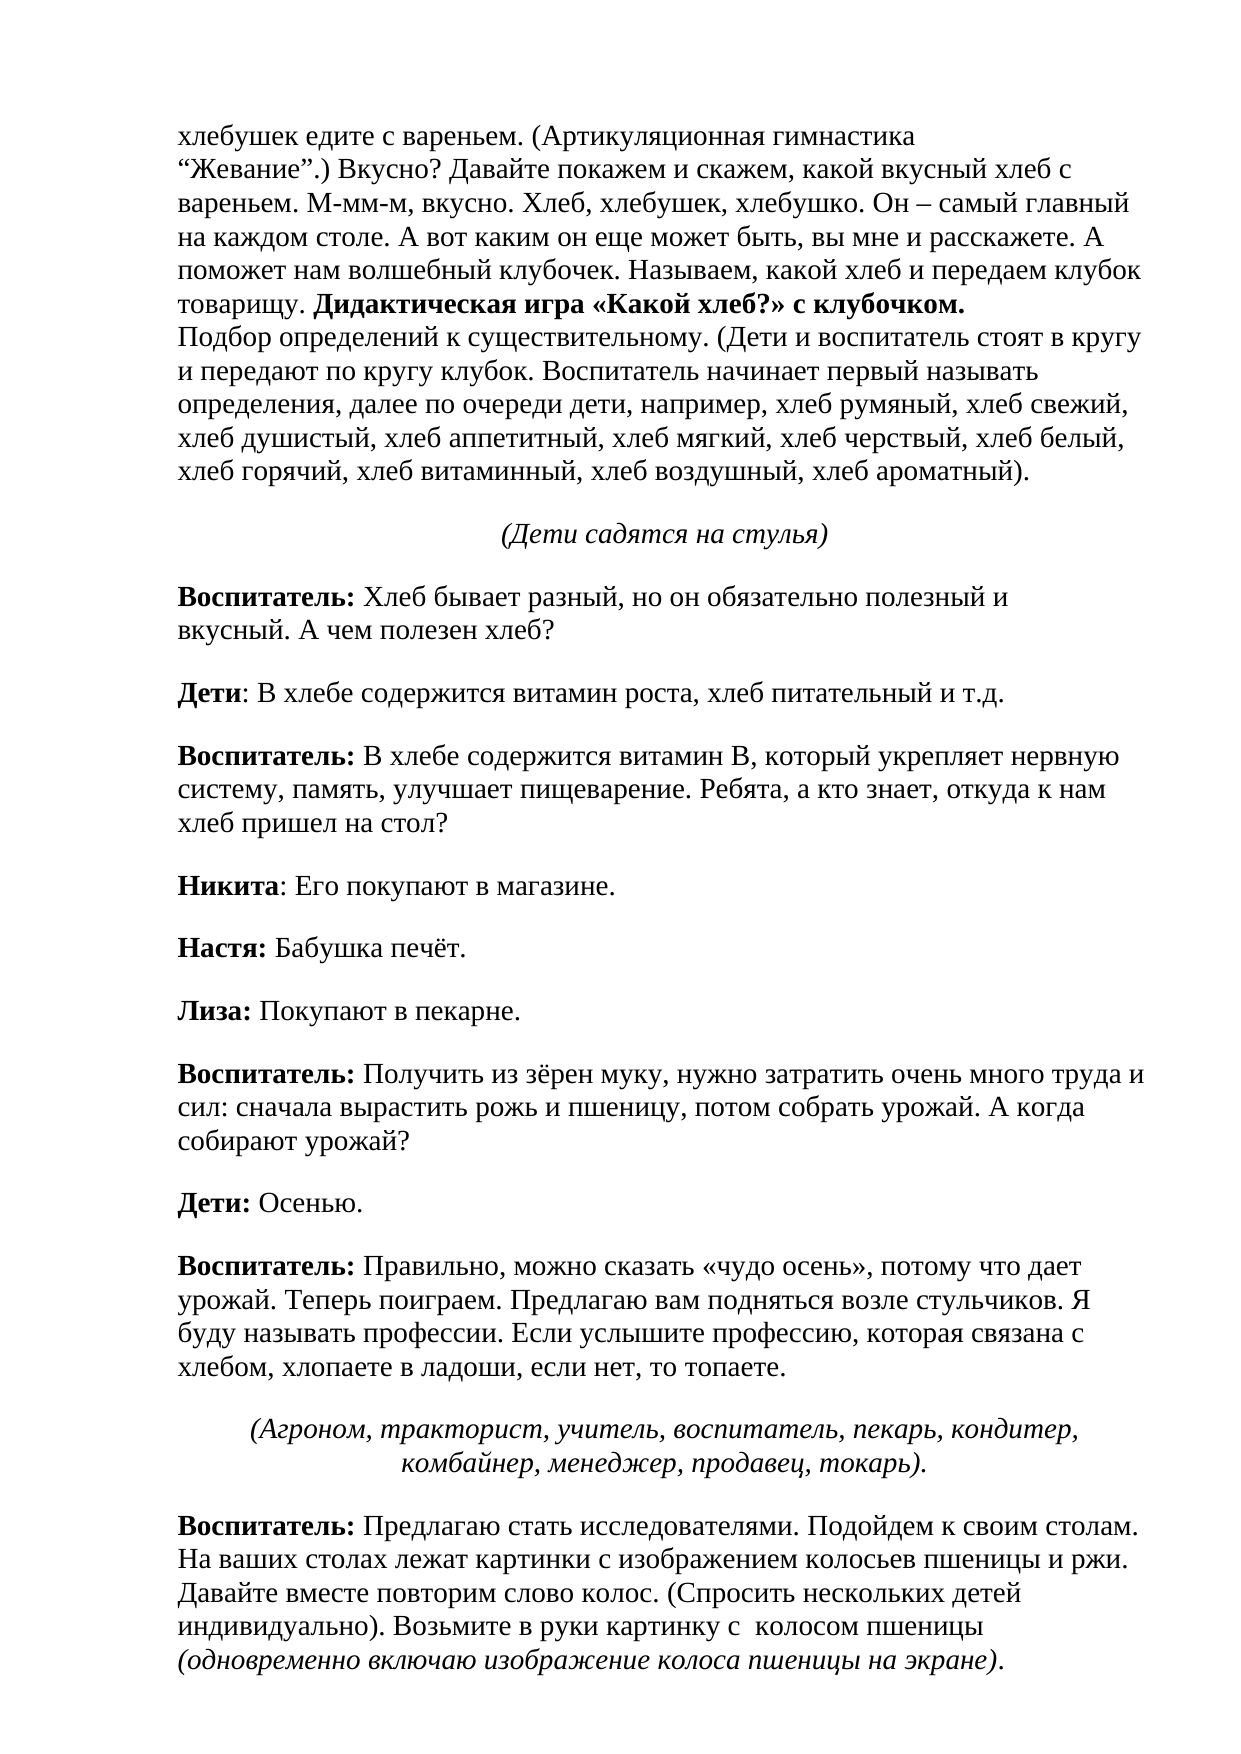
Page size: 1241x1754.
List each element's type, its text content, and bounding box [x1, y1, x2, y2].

text (Дети садятся на стулья) [177, 516, 1152, 550]
text Воспитатель: В хлебе содержится витамин В, который укрепляет нервную систему, память, улучшает пищеварение. Ребята, а кто знает, откуда к нам хлеб пришел на стол? [177, 738, 1152, 838]
text Лиза: Покупают в пекарне. [177, 993, 1152, 1027]
text Воспитатель: Правильно, можно сказать «чудо осень», потому что дает урожай. Теперь поиграем. Предлагаю вам подняться возле стульчиков. Я буду называть профессии. Если услышите профессию, которая связана с хлебом, хлопаете в ладоши, если нет, то топаете. [177, 1248, 1152, 1382]
text Настя: Бабушка печёт. [177, 930, 1152, 964]
text Никита: Его покупают в магазине. [177, 868, 1152, 901]
text Воспитатель: Получить из зёрен муку, нужно затратить очень много труда и сил: сначала вырастить рожь и пшеницу, потом собрать урожай. А когда собирают урожай? [177, 1056, 1152, 1156]
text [177, 1508, 1152, 1676]
text Дети: Осенью. [177, 1186, 1152, 1219]
text Воспитатель: Хлеб бывает разный, но он обязательно полезный и вкусный. А чем полезен хлеб? [177, 579, 1152, 646]
text Дети: В хлебе содержится витамин роста, хлеб питательный и т.д. [177, 675, 1152, 709]
text (Агроном, тракторист, учитель, воспитатель, пекарь, кондитер, комбайнер, менеджер, продавец, токарь). [177, 1412, 1152, 1479]
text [177, 118, 1152, 487]
